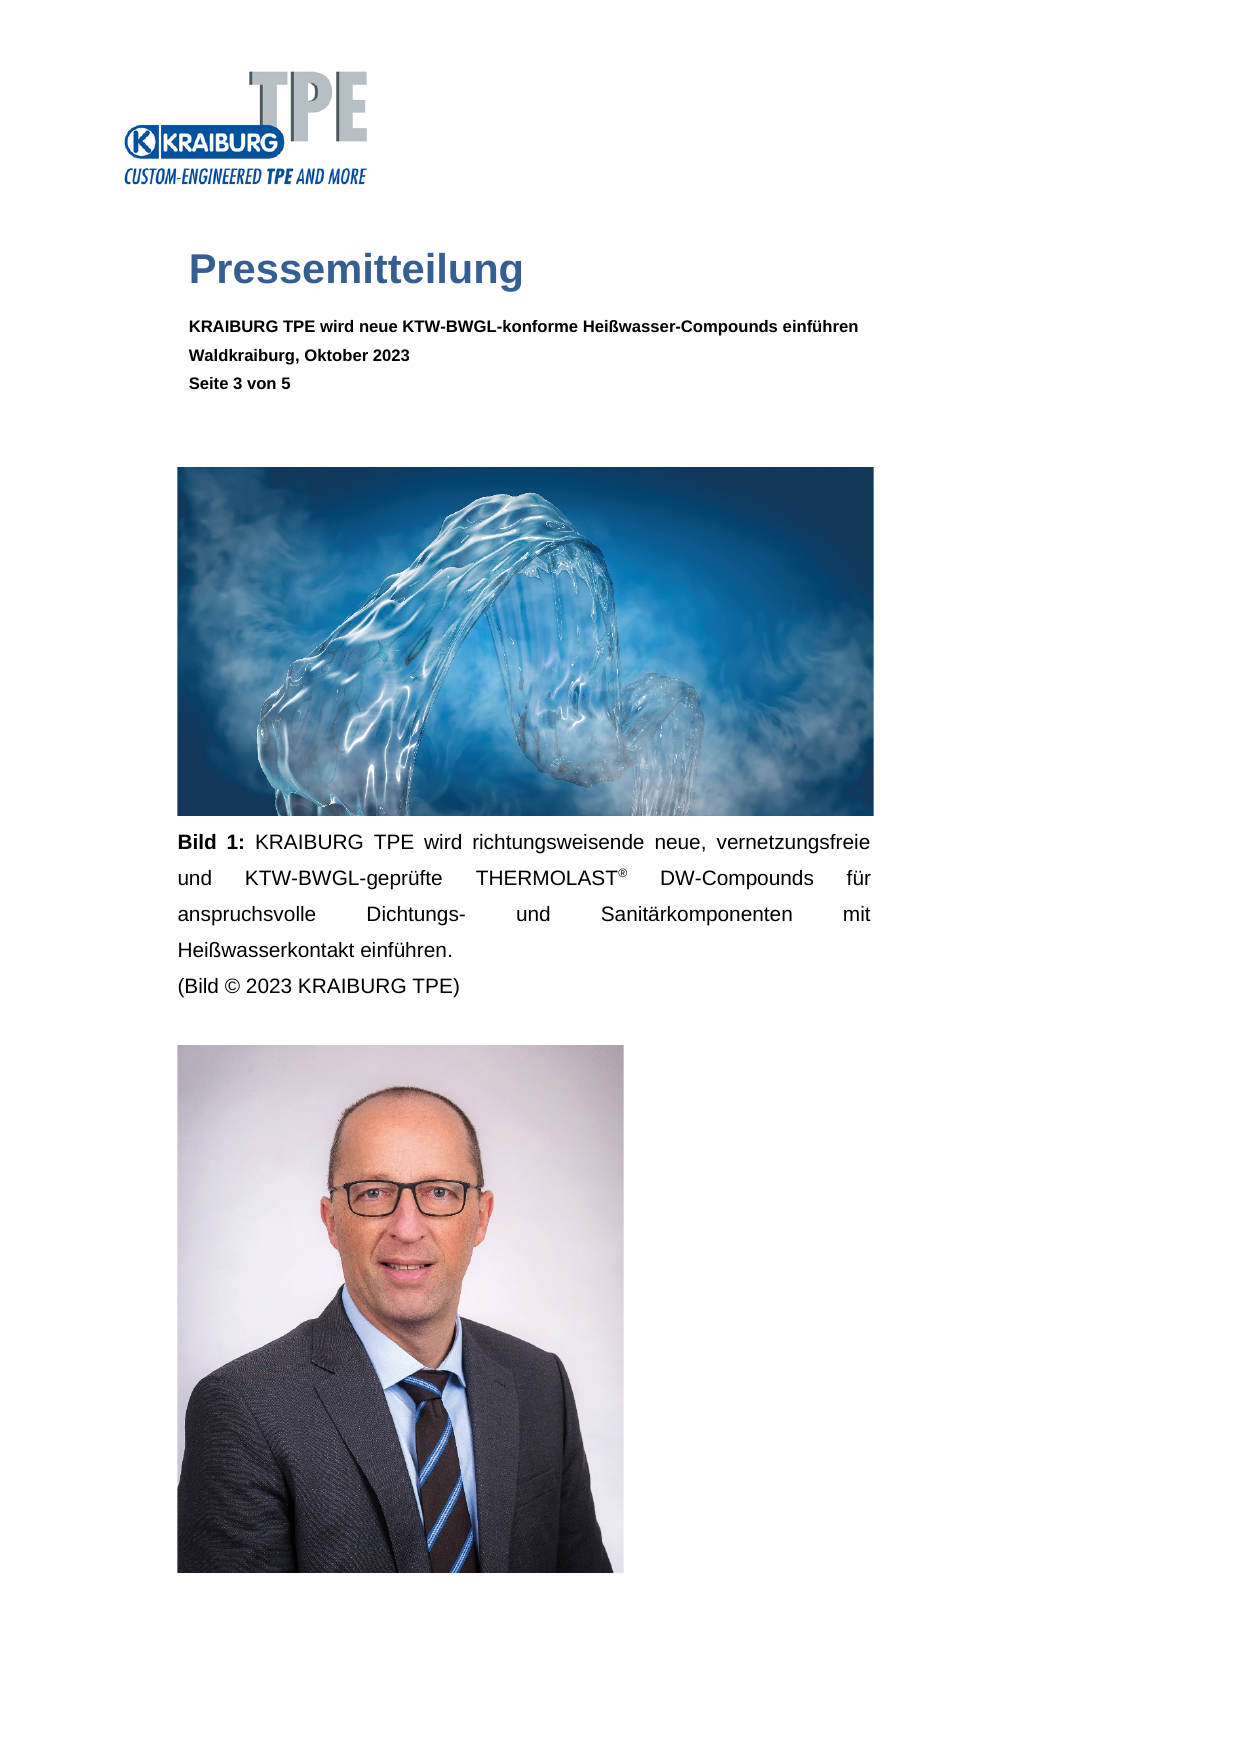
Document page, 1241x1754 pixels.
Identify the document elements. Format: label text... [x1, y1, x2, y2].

picture [177, 467, 874, 816]
picture [112, 55, 379, 200]
text (Bild © 2023 KRAIBURG TPE) [177, 973, 871, 997]
picture [177, 1045, 624, 1573]
text Bild 1: KRAIBURG TPE wird richtungsweisende neue, vernetzungsfreie und KTW-BWGL-geprüfte THERMOLAST® DW-Compounds für anspruchsvolle Dichtungs- und Sanitärkomponenten mit Heißwasserkontakt einführen. [177, 830, 871, 961]
